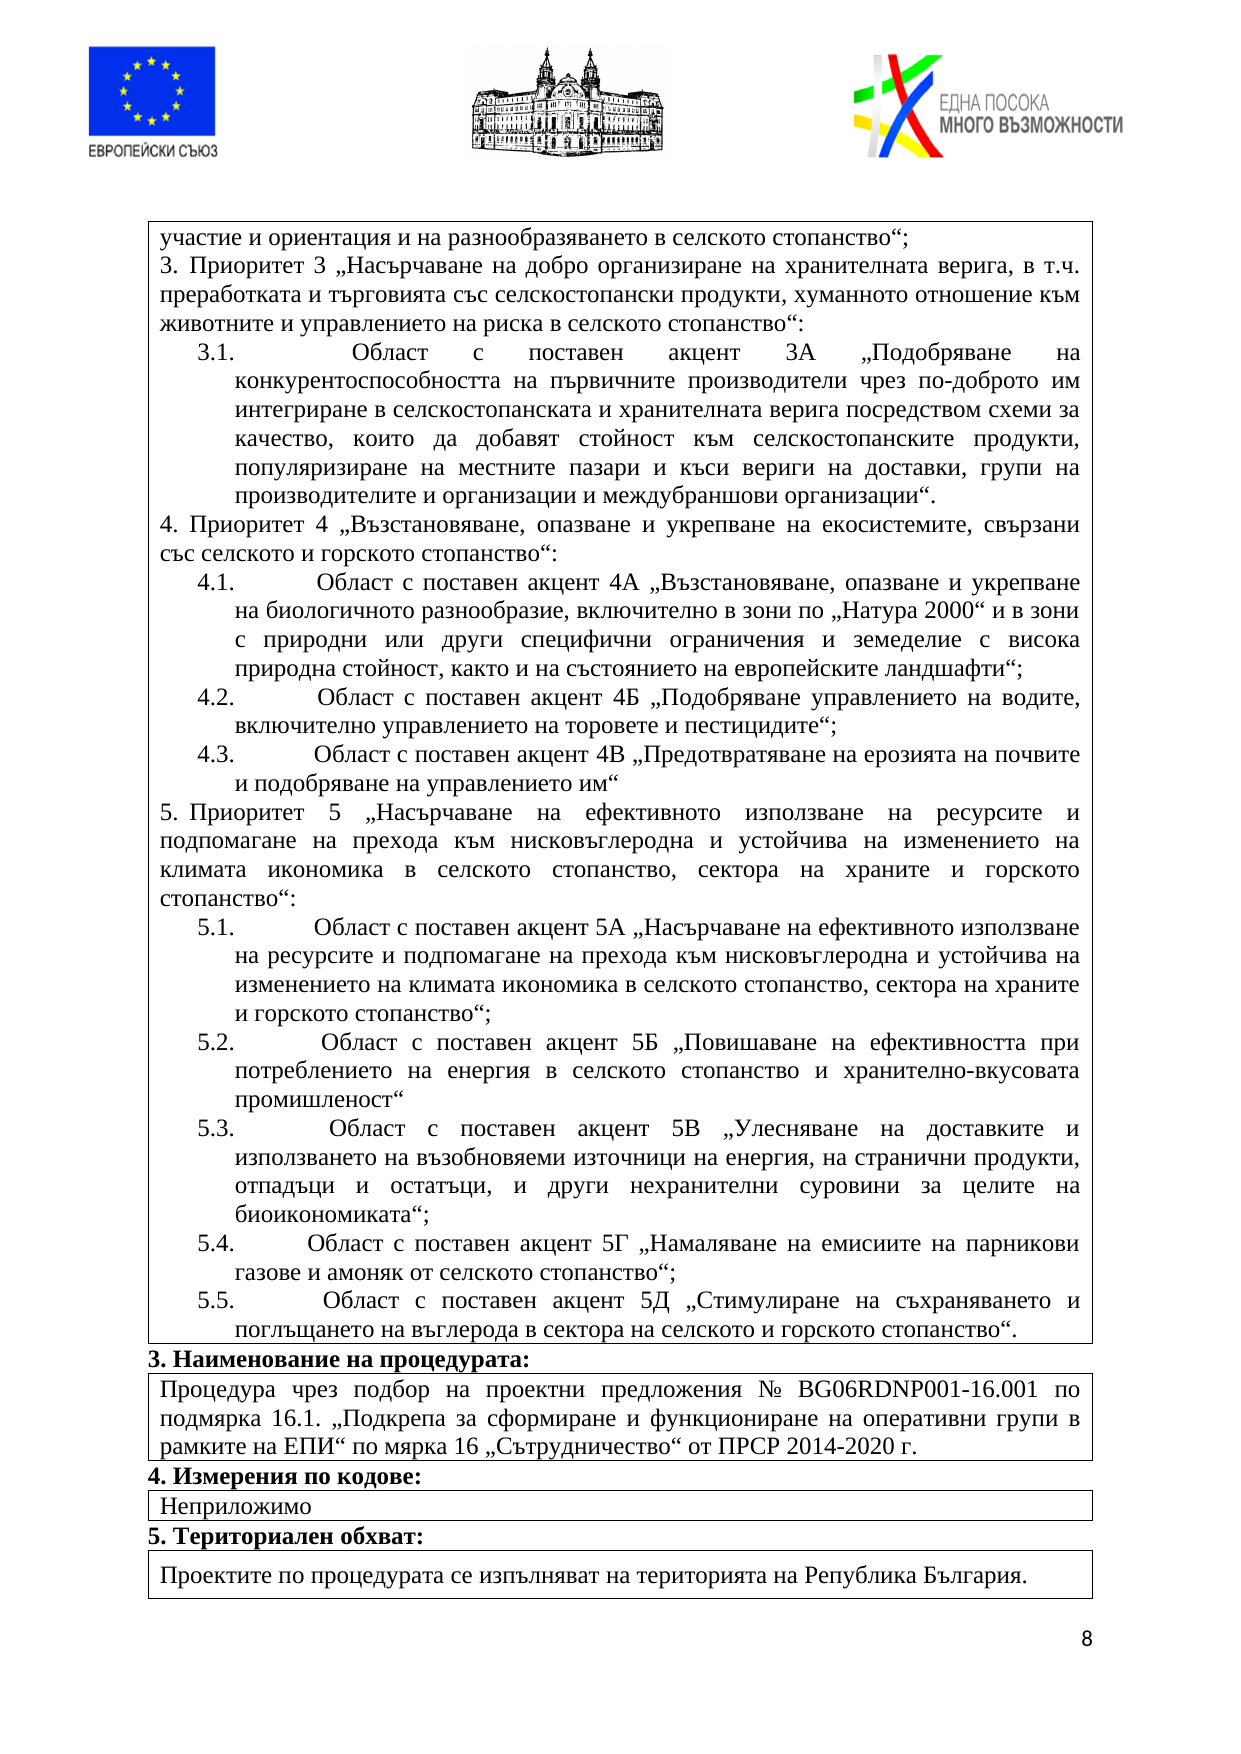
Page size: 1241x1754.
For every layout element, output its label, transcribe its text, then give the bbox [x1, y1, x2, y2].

picture [467, 44, 671, 160]
subtitle 4. Измерения по кодове: [148, 1461, 1092, 1490]
picture [88, 45, 219, 160]
table_header Проектите по процедурата се изпълняват на територията на Република България. [149, 1551, 1092, 1597]
subtitle 5. Териториален обхват: [148, 1521, 1092, 1549]
subtitle 3. Наименование на процедурата: [148, 1344, 1092, 1373]
table_header Неприложимо [149, 1491, 1092, 1520]
table_header Процедура чрез подбор на проектни предложения № BG06RDNP001-16.001 по подмярка 16.1. „Подкрепа за сформиране и функциониране на оперативни групи в рамките на ЕПИ“ по мярка 16 „Сътрудничество“ от ПРСР 2014-2020 г. [149, 1374, 1092, 1460]
picture [846, 50, 1125, 160]
